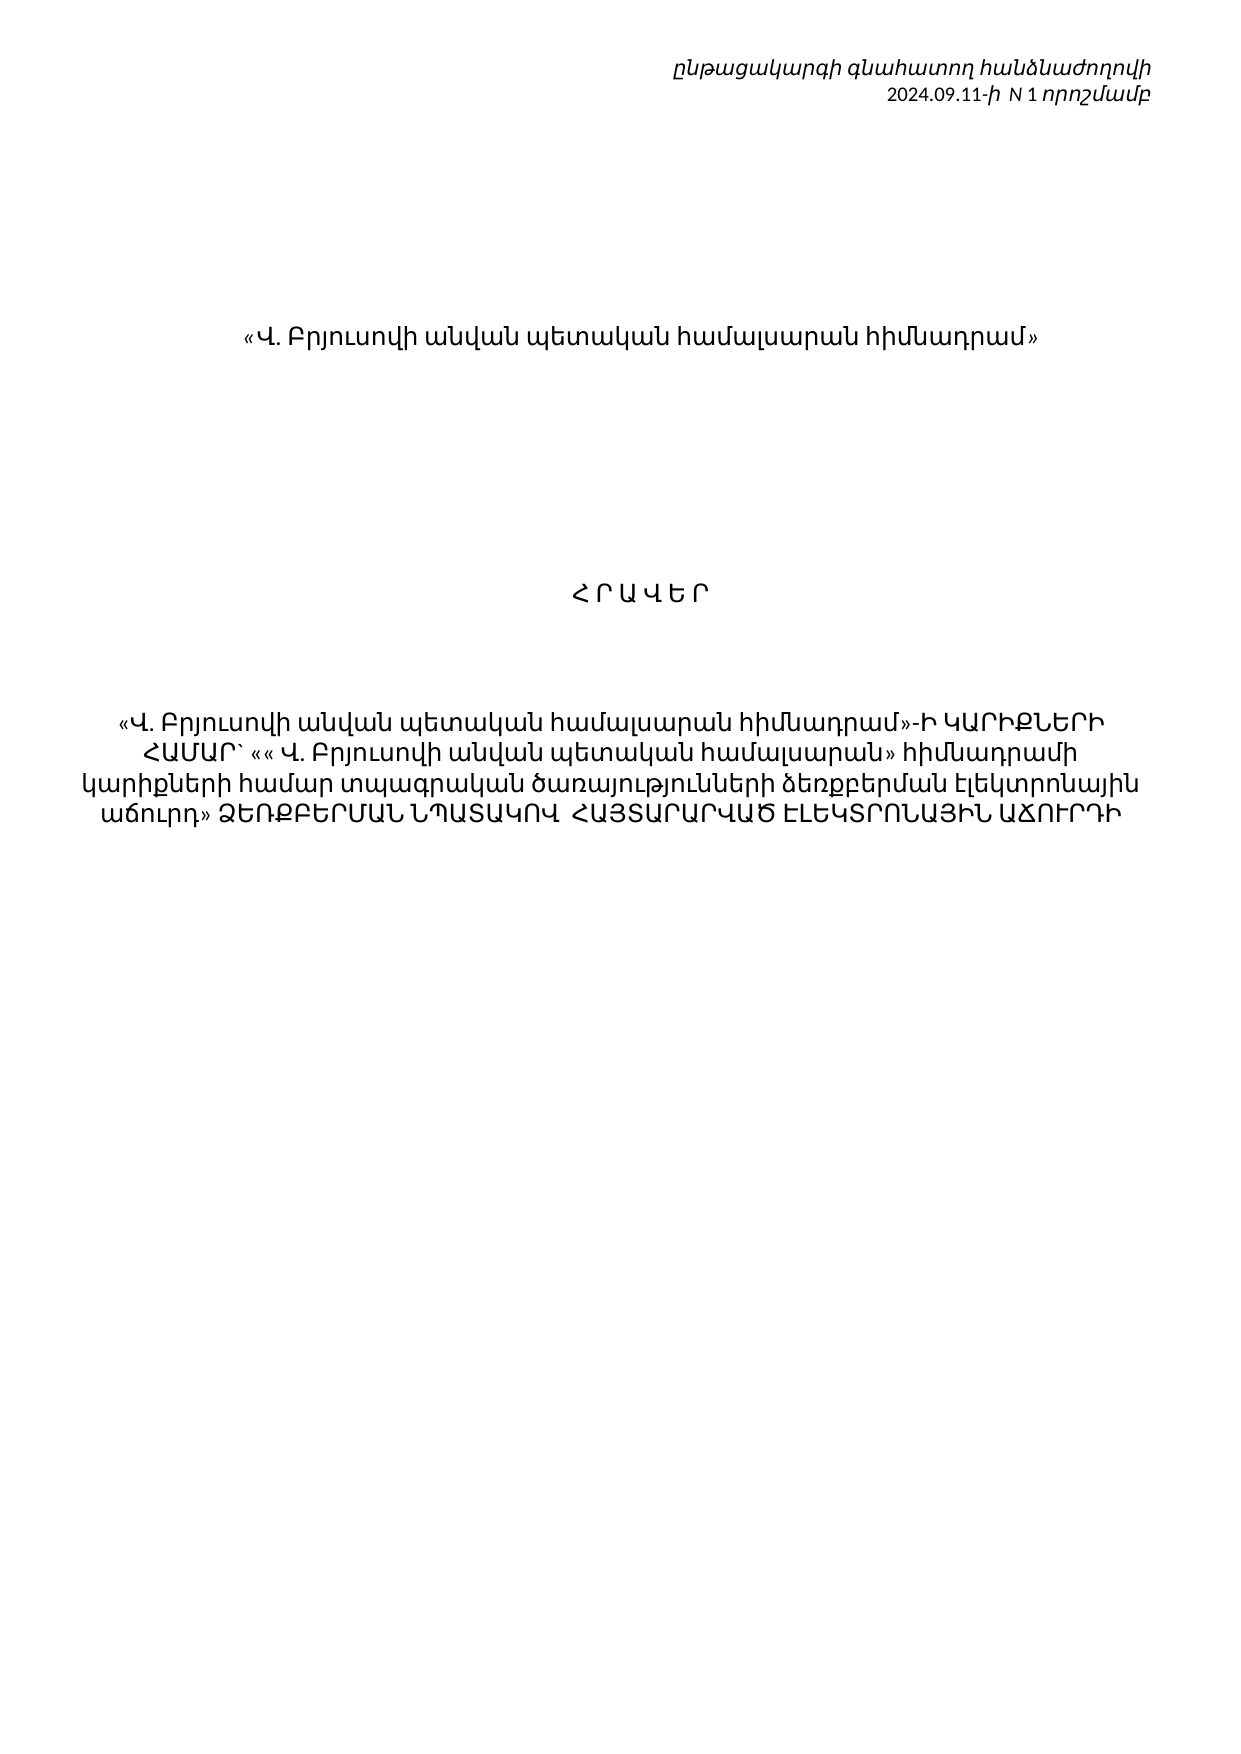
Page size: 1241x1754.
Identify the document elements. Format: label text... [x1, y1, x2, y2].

text Հ Ր Ա Վ Ե Ր [69, 578, 1152, 608]
text «Վ. Բրյուսովի անվան պետական համալսարան հիմնադրամ»-Ի ԿԱՐԻՔՆԵՐԻ ՀԱՄԱՐ` «« Վ. Բրյուսովի անվան պետական համալսարան» հիմնադրամի կարիքների համար տպագրական ծառայությունների ձեռքբերման էլեկտրոնային աճուրդ» ՁԵՌՔԲԵՐՄԱՆ ՆՊԱՏԱԿՈՎ ՀԱՅՏԱՐԱՐՎԱԾ ԷԼԵԿՏՐՈՆԱՅԻՆ ԱՃՈՒՐԴԻ [69, 707, 1152, 829]
text « Վ. Բրյուսովի անվան պետական համալսարան հիմնադրամ» [69, 321, 1152, 352]
text 2024.09.11 -ի N 1 որոշմամբ [69, 81, 1152, 106]
text ընթացակարգի գնահատող հանձնաժողովի [69, 56, 1152, 81]
